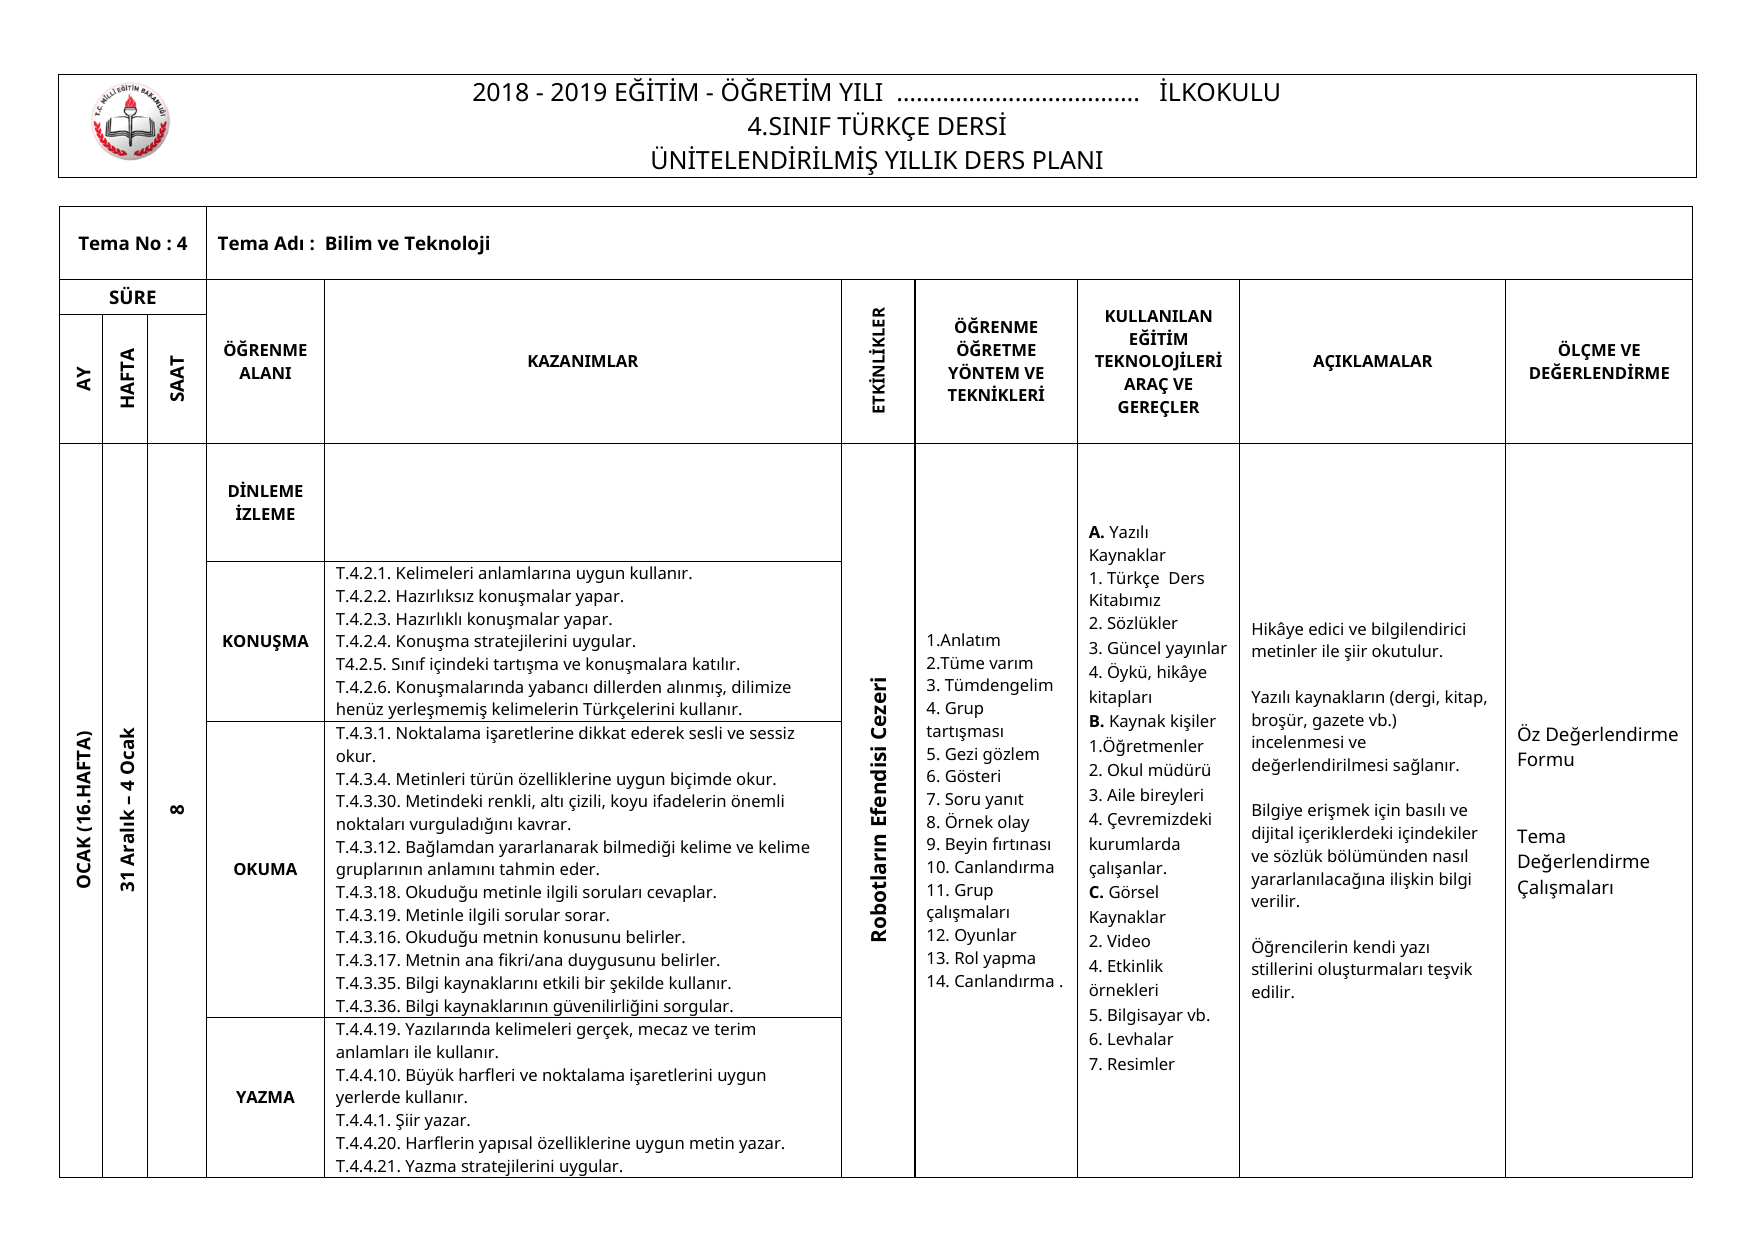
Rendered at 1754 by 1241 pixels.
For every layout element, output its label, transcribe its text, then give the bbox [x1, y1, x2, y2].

table_cell 31 Aralık – 4 Ocak [103, 444, 147, 1177]
table_cell Hikâye edici ve bilgilendirici metinler ile şiir okutulur. Yazılı kaynakların (dergi, kitap, broşür, gazete vb.) incelenmesi ve değerlendirilmesi sağlanır. Bilgiye erişmek için basılı ve dijital içeriklerdeki içindekiler ve sözlük bölümünden nasıl yararlanılacağına ilişkin bilgi verilir. Öğrencilerin kendi yazı stillerini oluşturmaları teşvik edilir. [1240, 444, 1505, 1177]
table_cell KULLANILAN EĞİTİM TEKNOLOJİLERİ ARAÇ VE GEREÇLER [1078, 280, 1239, 443]
table_cell [325, 444, 841, 561]
table_cell ÖĞRENME ÖĞRETME YÖNTEM VE TEKNİKLERİ [916, 280, 1077, 443]
table_cell T.4.3.1. Noktalama işaretlerine dikkat ederek sesli ve sessiz okur. T.4.3.4. Metinleri türün özelliklerine uygun biçimde okur. T.4.3.30. Metindeki renkli, altı çizili, koyu ifadelerin önemli noktaları vurguladığını kavrar. T.4.3.12. Bağlamdan yararlanarak bilmediği kelime ve kelime gruplarının anlamını tahmin eder. T.4.3.18. Okuduğu metinle ilgili soruları cevaplar. T.4.3.19. Metinle ilgili sorular sorar. T.4.3.16. Okuduğu metnin konusunu belirler. T.4.3.17. Metnin ana fikri/ana duygusunu belirler. T.4.3.35. Bilgi kaynaklarını etkili bir şekilde kullanır. T.4.3.36. Bilgi kaynaklarının güvenilirliğini sorgular. [325, 722, 841, 1017]
table_cell A. Yazılı Kaynaklar 1. Türkçe Ders Kitabımız 2. Sözlükler 3. Güncel yayınlar 4. Öykü, hikâye kitapları B. Kaynak kişiler 1.Öğretmenler 2. Okul müdürü 3. Aile bireyleri 4. Çevremizdeki kurumlarda çalışanlar. C. Görsel Kaynaklar 2. Video 4. Etkinlik örnekleri 5. Bilgisayar vb. 6. Levhalar 7. Resimler [1078, 444, 1239, 1177]
table_cell ÖLÇME VE DEĞERLENDİRME [1506, 280, 1692, 443]
picture [85, 77, 175, 167]
table_cell KONUŞMA [207, 562, 324, 721]
table_cell SÜRE [60, 280, 206, 314]
table_cell T.4.4.19. Yazılarında kelimeleri gerçek, mecaz ve terim anlamları ile kullanır. T.4.4.10. Büyük harfleri ve noktalama işaretlerini uygun yerlerde kullanır. T.4.4.1. Şiir yazar. T.4.4.20. Harflerin yapısal özelliklerine uygun metin yazar. T.4.4.21. Yazma stratejilerini uygular. [325, 1018, 841, 1177]
table_cell AY [60, 315, 102, 443]
table_cell SAAT [148, 315, 206, 443]
table_cell HAFTA [103, 315, 147, 443]
table_cell T.4.2.1. Kelimeleri anlamlarına uygun kullanır. T.4.2.2. Hazırlıksız konuşmalar yapar. T.4.2.3. Hazırlıklı konuşmalar yapar. T.4.2.4. Konuşma stratejilerini uygular. T4.2.5. Sınıf içindeki tartışma ve konuşmalara katılır. T.4.2.6. Konuşmalarında yabancı dillerden alınmış, dilimize henüz yerleşmemiş kelimelerin Türkçelerini kullanır. [325, 562, 841, 721]
table_cell 1.Anlatım 2.Tüme varım 3. Tümdengelim 4. Grup tartışması 5. Gezi gözlem 6. Gösteri 7. Soru yanıt 8. Örnek olay 9. Beyin fırtınası 10. Canlandırma 11. Grup çalışmaları 12. Oyunlar 13. Rol yapma 14. Canlandırma . [916, 444, 1077, 1177]
table_cell OCAK (16.HAFTA) [60, 444, 102, 1177]
table_header Tema Adı : Bilim ve Teknoloji [207, 207, 1692, 279]
table_cell 8 [148, 444, 206, 1177]
table_cell Öz Değerlendirme Formu Tema Değerlendirme Çalışmaları [1506, 444, 1692, 1177]
table_cell KAZANIMLAR [325, 280, 841, 443]
table_header Tema No : 4 [60, 207, 206, 279]
table_cell OKUMA [207, 722, 324, 1017]
table_cell AÇIKLAMALAR [1240, 280, 1505, 443]
table_cell YAZMA [207, 1018, 324, 1177]
table_cell Robotların Efendisi Cezeri [842, 444, 914, 1177]
table_cell DİNLEME İZLEME [207, 444, 324, 561]
table_cell ETKİNLİKLER [842, 280, 914, 443]
table_cell ÖĞRENME ALANI [207, 280, 324, 443]
